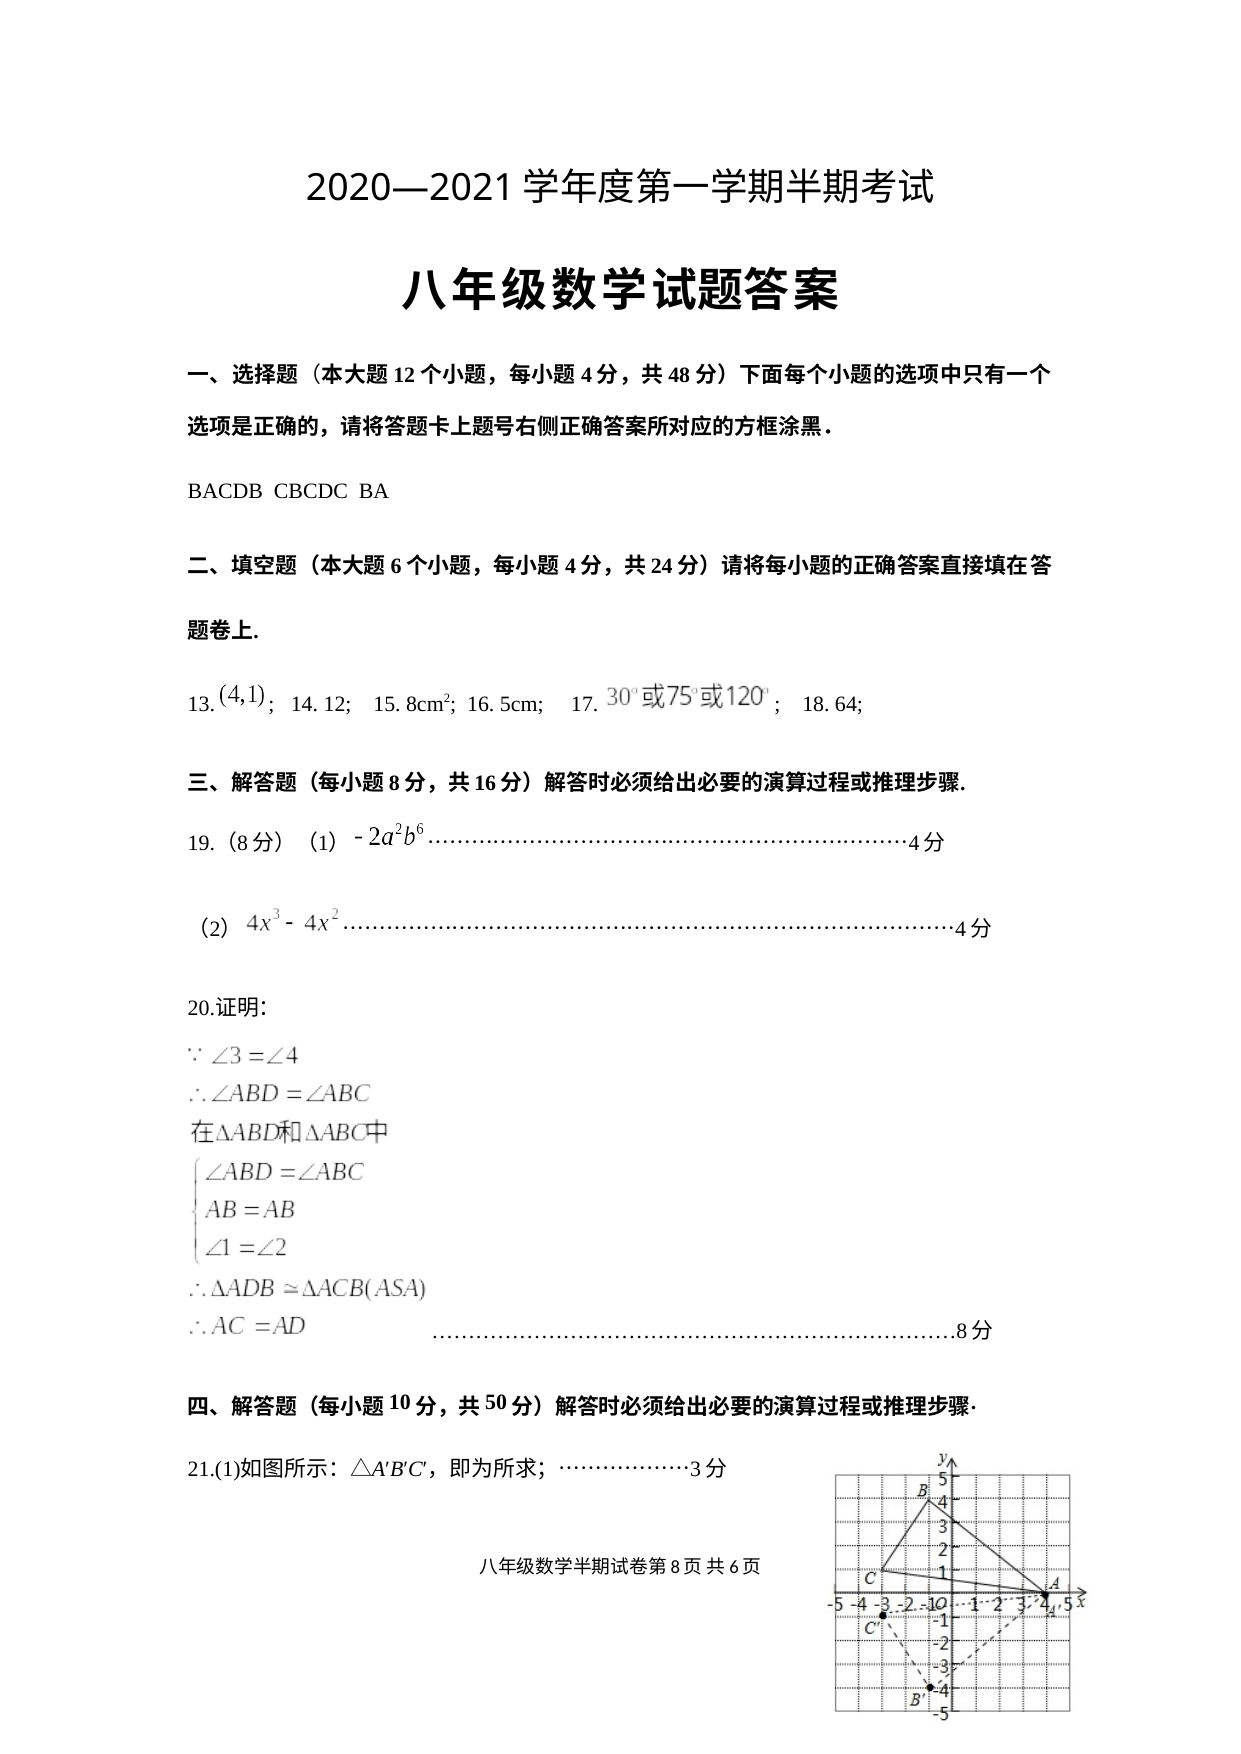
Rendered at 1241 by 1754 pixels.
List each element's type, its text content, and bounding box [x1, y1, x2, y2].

picture [823, 1450, 1091, 1724]
text 二、填空题（本大题6个小题，每小题4分，共24分）请将每小题的正确答案直接填在答题卷上. [187, 528, 1053, 658]
text BACDB CBCDC BA [187, 474, 1053, 507]
text 20.证明： [187, 989, 1053, 1022]
text 13.; 14. 12; 15. 8cm2; 16. 5cm; 17. ; 18. 64; [187, 679, 1053, 744]
text 三、解答题（每小题8分，共16分）解答时必须给出必要的演算过程或推理步骤. [187, 764, 1053, 797]
text （2）…………………………………………………………………………4分 [187, 904, 1053, 969]
text 19.（8分）（1）…………………………………………………………4分 [187, 818, 1053, 883]
text ………………………………………………………………8分 [187, 1043, 1053, 1368]
text 2020—2021学年度第一学期半期考试 [187, 152, 1053, 217]
text 四、解答题（每小题10分，共50分）解答时必须给出必要的演算过程或推理步骤. [187, 1389, 1053, 1421]
text 一、选择题（本大题12个小题，每小题4分，共48分）下面每个小题的选项中只有一个选项是正确的，请将答题卡上题号右侧正确答案所对应的方框涂黑． [187, 356, 1053, 454]
text 21.(1)如图所示：△A′B′C′，即为所求；………………3分 [187, 1450, 823, 1483]
text 八年级数学试题答案 [187, 238, 1053, 335]
